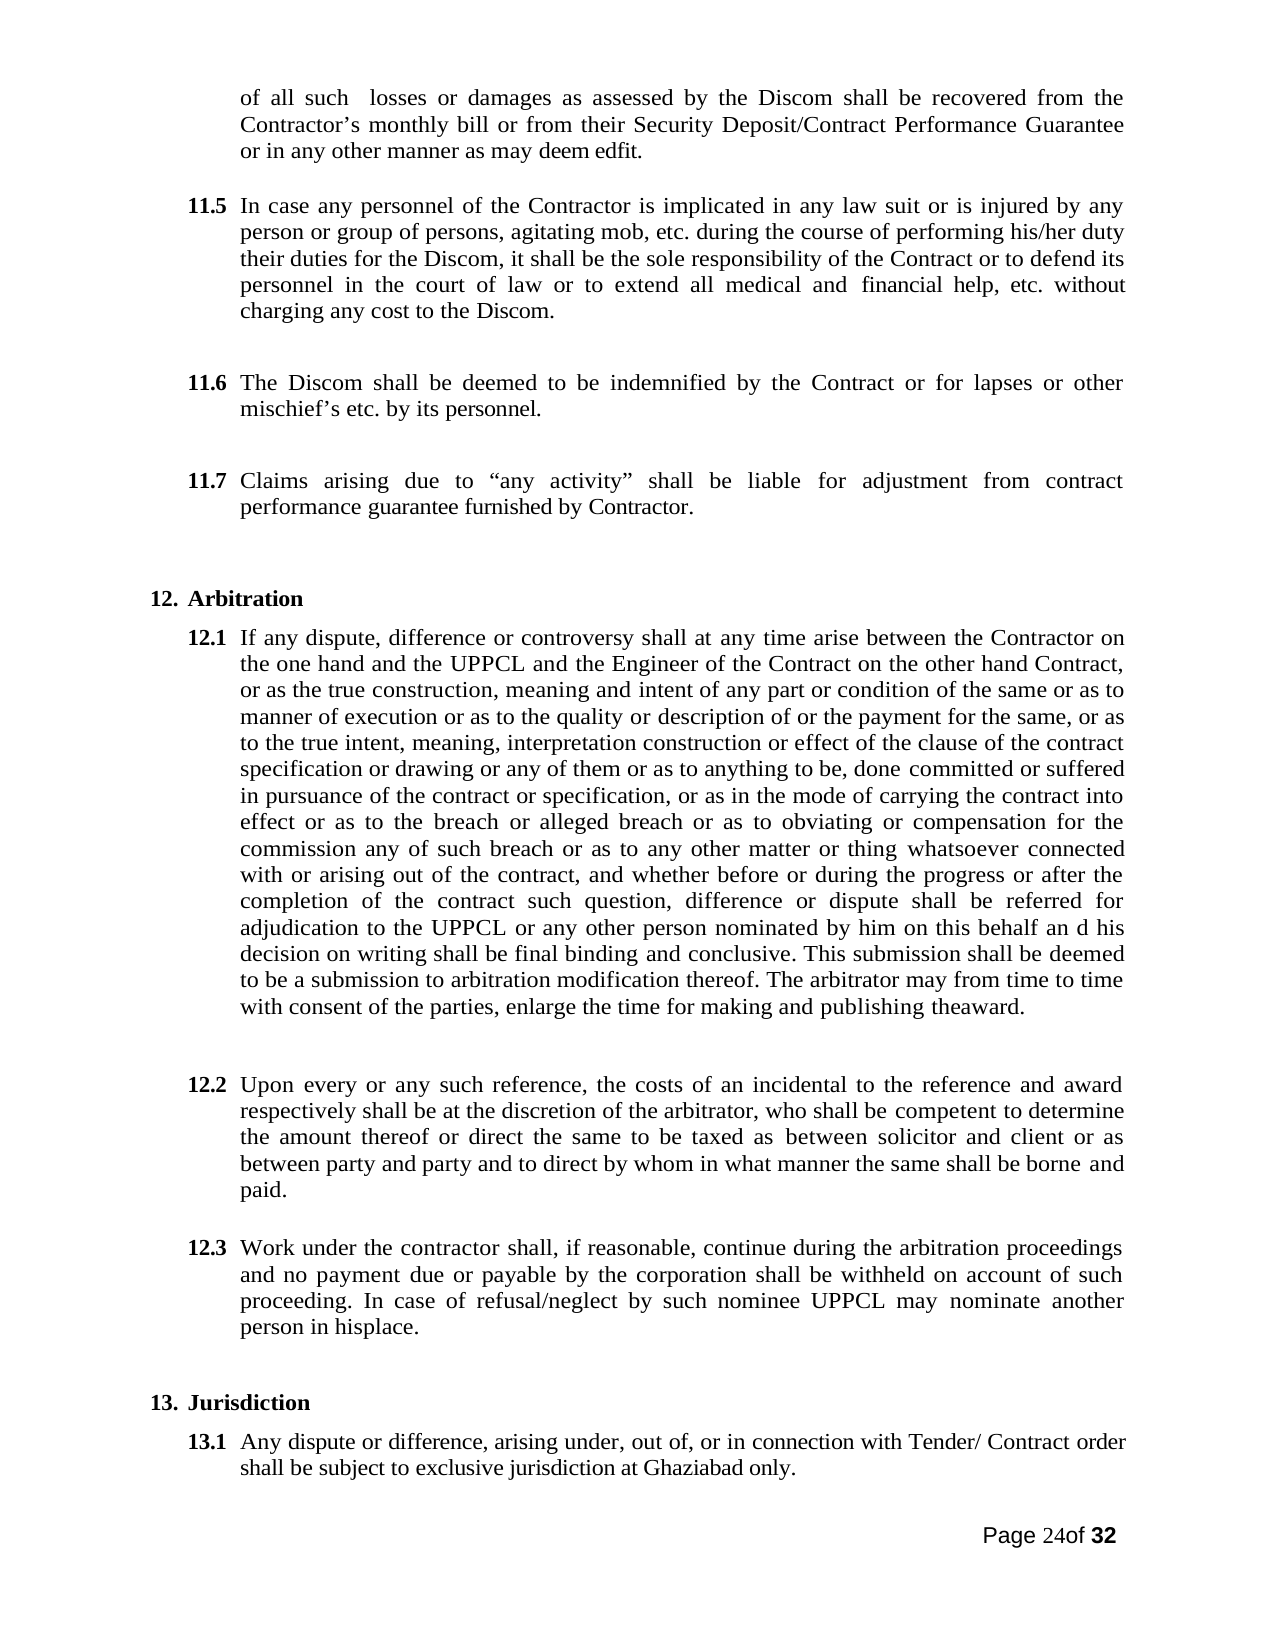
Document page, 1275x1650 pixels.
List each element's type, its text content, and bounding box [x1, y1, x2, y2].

list If any dispute, difference or controversy shall at any time arise between the Contractor on the one hand and the UPPCL and the Engineer of the Contract on the other hand Contract, or as the true construction, meaning and intent of any part or condition of the same or as to manner of execution or as to the quality or description of or the payment for the same, or as to the true intent, meaning, interpretation construction or effect of the clause of the contract specification or drawing or any of them or as to anything to be, done committed or suffered in pursuance of the contract or specification, or as in the mode of carrying the contract into effect or as to the breach or alleged breach or as to obviating or compensation for the commission any of such breach or as to any other matter or thing whatsoever connected with or arising out of the contract, and whether before or during the progress or after the completion of the contract such question, difference or dispute shall be referred for adjudication to the UPPCL or any other person nominated by him on this behalf an d his decision on writing shall be final binding and conclusive. This submission shall be deemed to be a submission to arbitration modification thereof. The arbitrator may from time to time with consent of the parties, enlarge the time for making and publishing theaward. [187, 624, 1125, 1019]
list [187, 84, 1126, 163]
list The Discom shall be deemed to be indemnified by the Contract or for lapses or other mischief’s etc. by its personnel. [187, 369, 1125, 422]
list Any dispute or difference, arising under, out of, or in connection with Tender/ Contract order shall be subject to exclusive jurisdiction at Ghaziabad only. [187, 1428, 1126, 1481]
subtitle Jurisdiction [150, 1389, 1225, 1415]
subtitle Arbitration [150, 585, 1225, 611]
list Claims arising due to “any activity” shall be liable for adjustment from contract performance guarantee furnished by Contractor. [187, 467, 1123, 519]
list In case any personnel of the Contractor is implicated in any law suit or is injured by any person or group of persons, agitating mob, etc. during the course of performing his/her duty their duties for the Discom, it shall be the sole responsibility of the Contract or to defend its personnel in the court of law or to extend all medical and financial help, etc. without charging any cost to the Discom. [187, 192, 1126, 324]
list Upon every or any such reference, the costs of an incidental to the reference and award respectively shall be at the discretion of the arbitrator, who shall be competent to determine the amount thereof or direct the same to be taxed as between solicitor and client or as between party and party and to direct by whom in what manner the same shall be borne and paid. [187, 1071, 1124, 1202]
list Work under the contractor shall, if reasonable, continue during the arbitration proceedings and no payment due or payable by the corporation shall be withheld on account of such proceeding. In case of refusal/neglect by such nominee UPPCL may nominate another person in hisplace. [187, 1234, 1124, 1340]
